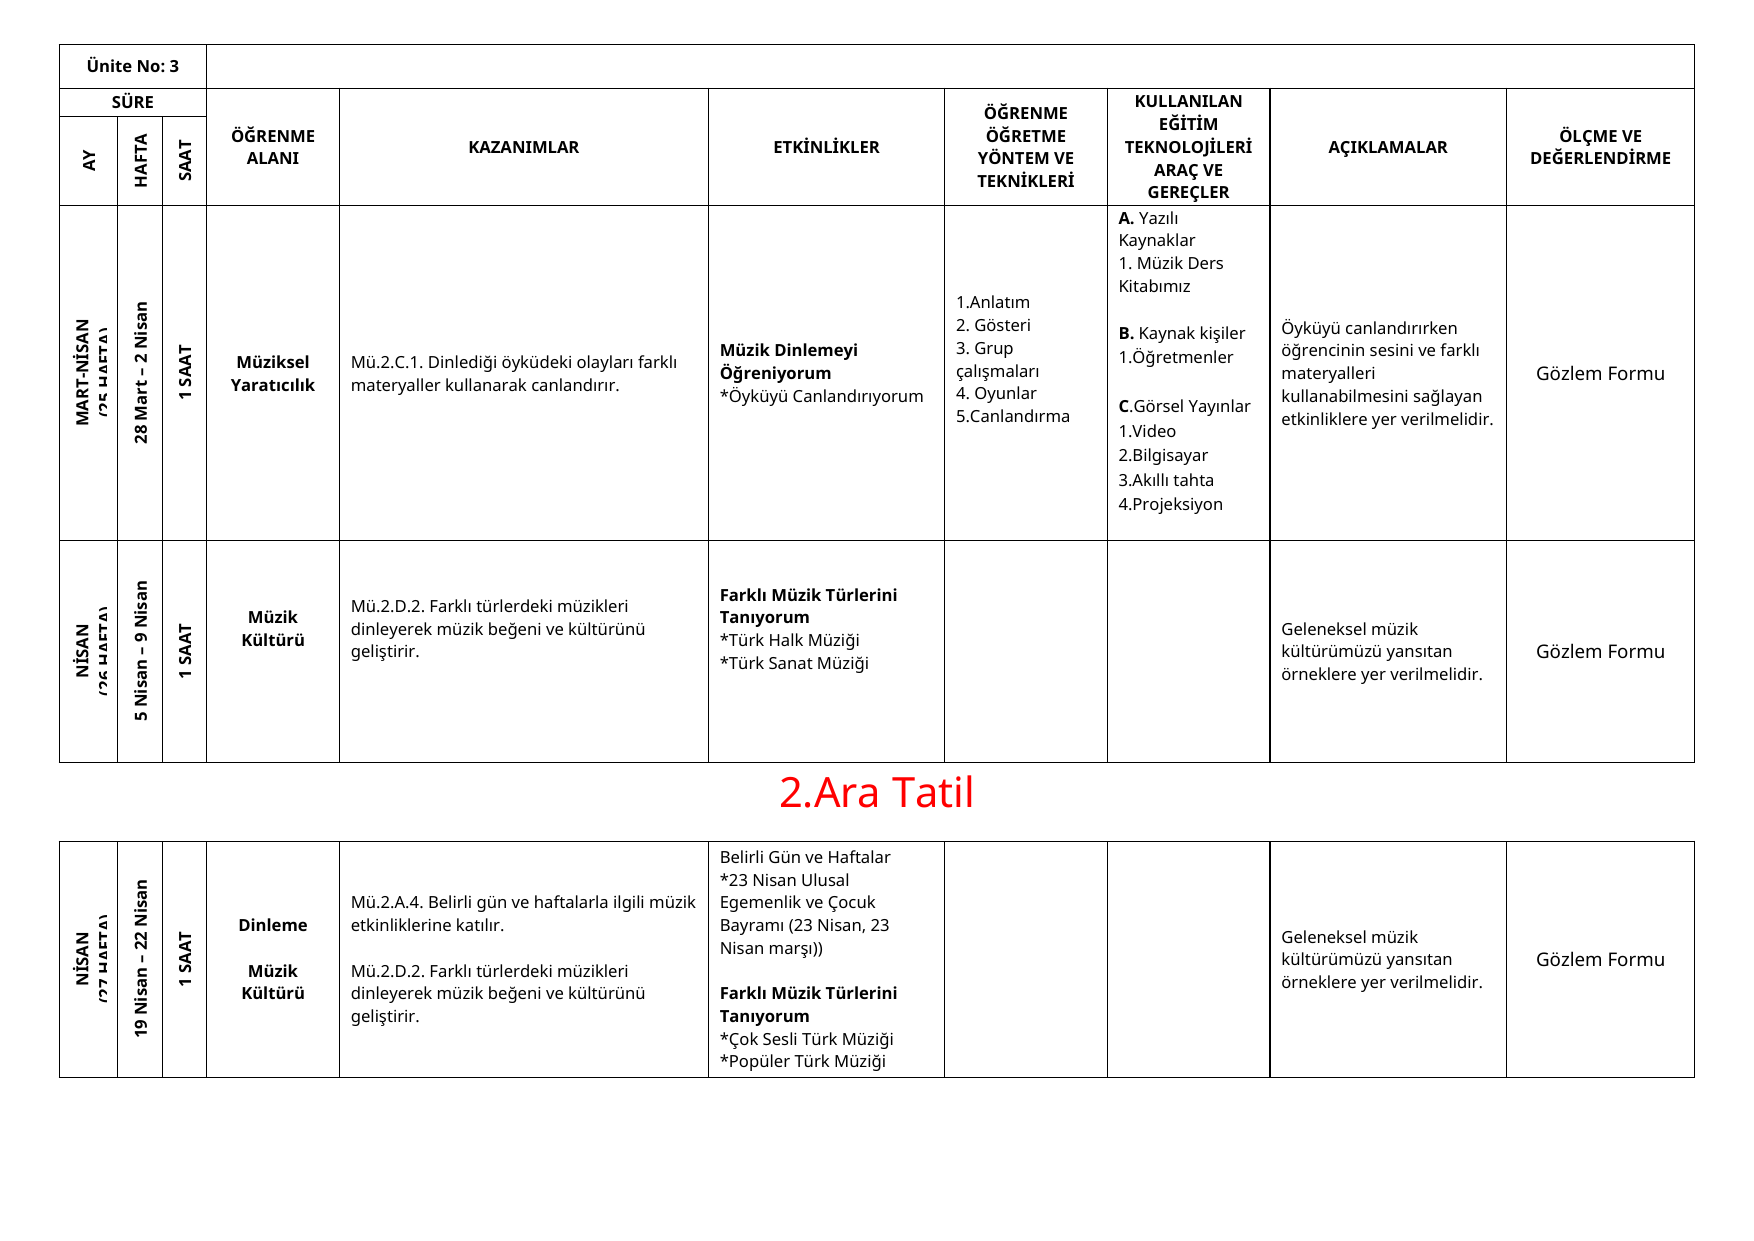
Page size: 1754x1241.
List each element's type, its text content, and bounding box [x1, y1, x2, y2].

table_cell Müziksel Yaratıcılık [207, 206, 339, 540]
table_header Geleneksel müzik kültürümüzü yansıtan örneklere yer verilmelidir. [1271, 842, 1506, 1077]
table_cell SAAT [163, 117, 206, 205]
table_cell KULLANILAN EĞİTİM TEKNOLOJİLERİ ARAÇ VE GEREÇLER [1108, 89, 1269, 205]
table_cell Gözlem Formu [1507, 541, 1694, 762]
table_cell 5 Nisan – 9 Nisan [118, 541, 162, 762]
table_cell [1108, 541, 1269, 762]
table_cell 28 Mart – 2 Nisan [118, 206, 162, 540]
table_cell 1 SAAT [163, 541, 206, 762]
text 2.Ara Tatil [59, 763, 1695, 819]
table_cell A. Yazılı Kaynaklar 1. Müzik Ders Kitabımız B. Kaynak kişiler 1.Öğretmenler C.Görsel Yayınlar 1.Video 2.Bilgisayar 3.Akıllı tahta 4.Projeksiyon [1108, 206, 1269, 540]
table_cell 1 SAAT [163, 206, 206, 540]
table_cell ÖĞRENME ALANI [207, 89, 339, 205]
table_cell ETKİNLİKLER [709, 89, 944, 205]
table_header Dinleme Müzik Kültürü [207, 842, 339, 1077]
table_header 19 Nisan – 22 Nisan [118, 842, 162, 1077]
table_cell Geleneksel müzik kültürümüzü yansıtan örneklere yer verilmelidir. [1271, 541, 1506, 762]
table_cell 1.Anlatım 2. Gösteri 3. Grup çalışmaları 4. Oyunlar 5.Canlandırma [945, 206, 1107, 540]
table_header [1108, 842, 1269, 1077]
table_cell NİSAN (26.HAFTA) [60, 541, 117, 762]
table_cell Müzik Dinlemeyi Öğreniyorum *Öyküyü Canlandırıyorum [709, 206, 944, 540]
table_cell HAFTA [118, 117, 162, 205]
table_cell Farklı Müzik Türlerini Tanıyorum *Türk Halk Müziği *Türk Sanat Müziği [709, 541, 944, 762]
table_cell Mü.2.D.2. Farklı türlerdeki müzikleri dinleyerek müzik beğeni ve kültürünü geliştirir. [340, 541, 708, 762]
table_cell Müzik Kültürü [207, 541, 339, 762]
table_cell ÖLÇME VE DEĞERLENDİRME [1507, 89, 1694, 205]
table_cell ÖĞRENME ÖĞRETME YÖNTEM VE TEKNİKLERİ [945, 89, 1107, 205]
table_cell Gözlem Formu [1507, 206, 1694, 540]
table_header Mü.2.A.4. Belirli gün ve haftalarla ilgili müzik etkinliklerine katılır. Mü.2.D.2. Farklı türlerdeki müzikleri dinleyerek müzik beğeni ve kültürünü geliştirir. [340, 842, 708, 1077]
table_header 1 SAAT [163, 842, 206, 1077]
table_cell AY [60, 117, 117, 205]
table_cell [945, 541, 1107, 762]
table_cell SÜRE [60, 89, 206, 116]
table_cell Öyküyü canlandırırken öğrencinin sesini ve farklı materyalleri kullanabilmesini sağlayan etkinliklere yer verilmelidir. [1271, 206, 1506, 540]
table_cell AÇIKLAMALAR [1271, 89, 1506, 205]
table_header Ünite No: 3 [60, 45, 206, 88]
table_header Gözlem Formu [1507, 842, 1694, 1077]
table_header [207, 45, 1694, 88]
table_header Belirli Gün ve Haftalar *23 Nisan Ulusal Egemenlik ve Çocuk Bayramı (23 Nisan, 23 Nisan marşı)) Farklı Müzik Türlerini Tanıyorum *Çok Sesli Türk Müziği *Popüler Türk Müziği [709, 842, 944, 1077]
table_cell Mü.2.C.1. Dinlediği öyküdeki olayları farklı materyaller kullanarak canlandırır. [340, 206, 708, 540]
table_header NİSAN (27.HAFTA) [60, 842, 117, 1077]
table_cell KAZANIMLAR [340, 89, 708, 205]
table_cell MART-NİSAN (25.HAFTA) [60, 206, 117, 540]
table_header [945, 842, 1107, 1077]
